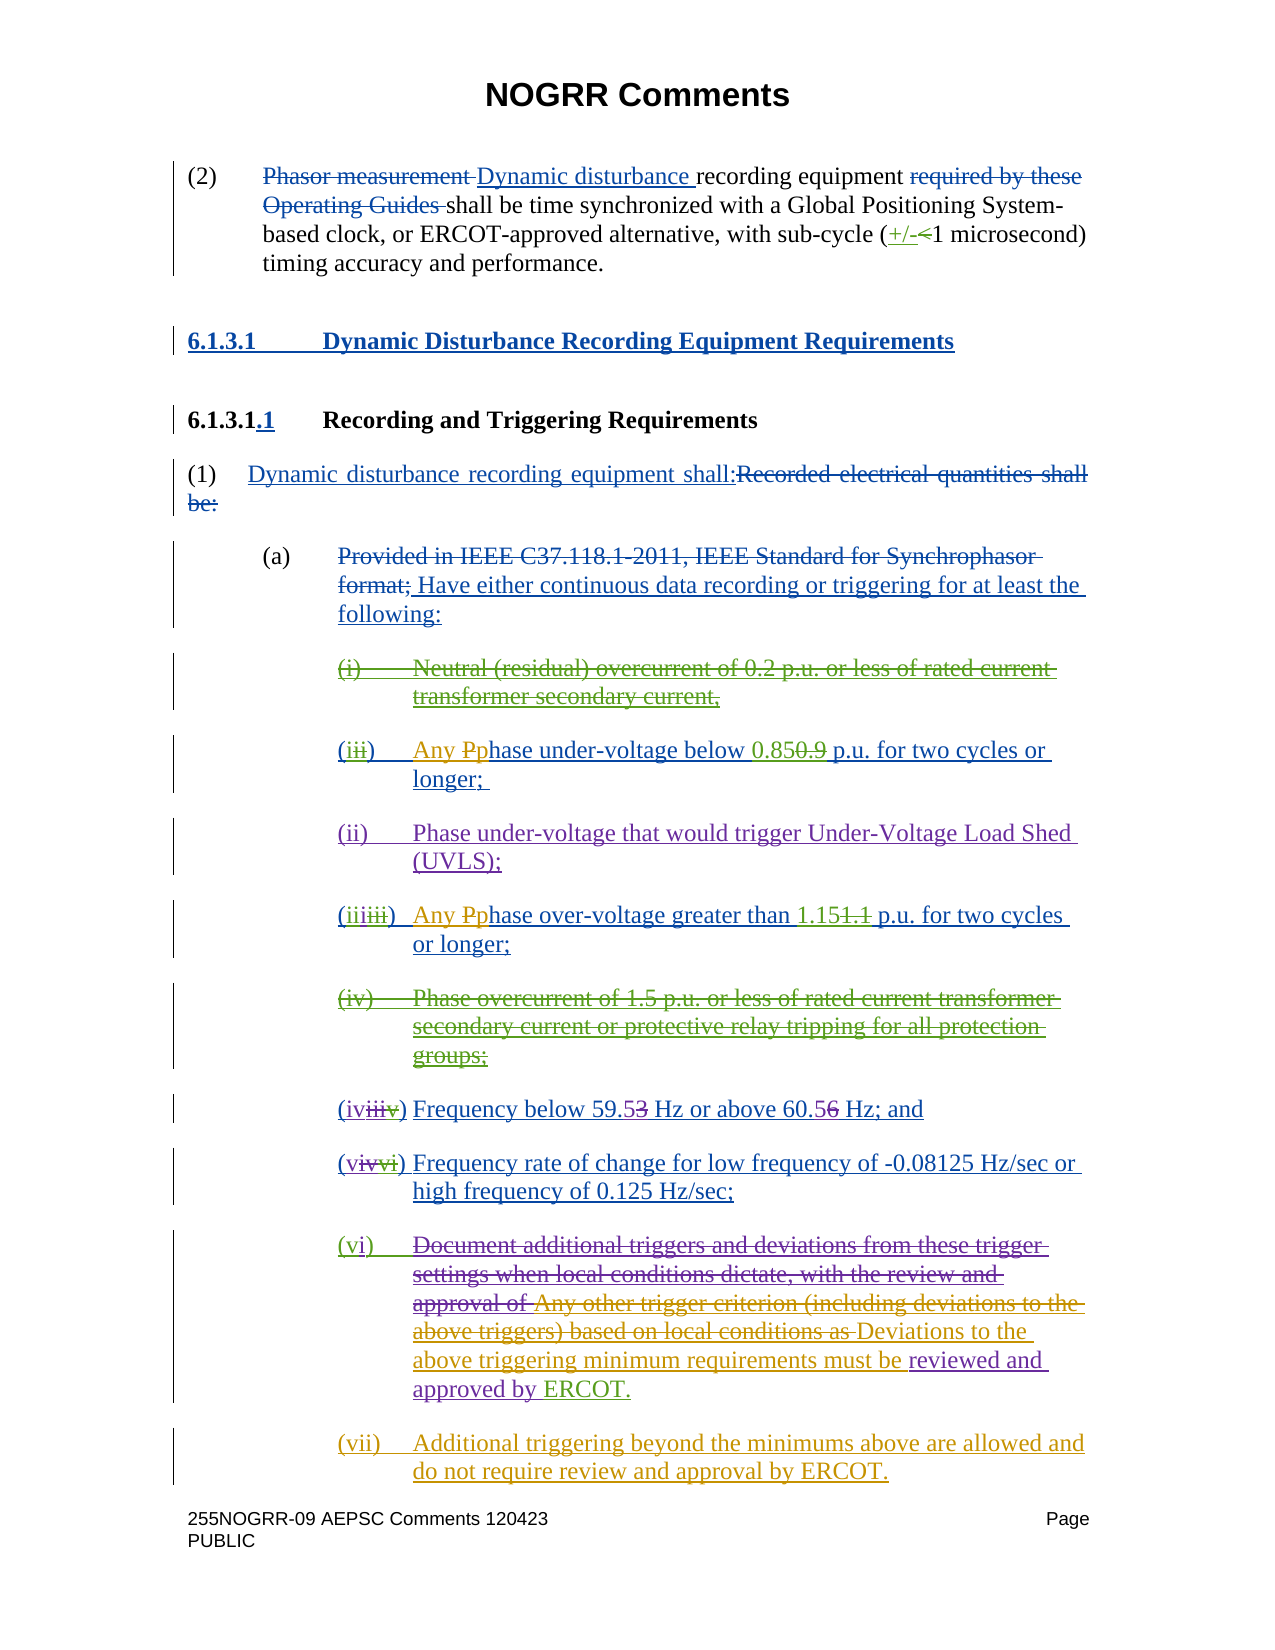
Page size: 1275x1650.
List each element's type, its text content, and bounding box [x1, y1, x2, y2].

text (1) [187, 459, 1087, 516]
text (2) recording equipment shall be time synchronized with a Global Positioning System-based clock, or ERCOT-approved alternative, with sub-cycle (1 microsecond) timing accuracy and performance. [187, 161, 1087, 276]
text 6.1.3.1 Recording and Triggering Requirements [187, 405, 1087, 434]
text (a) [262, 541, 1087, 628]
